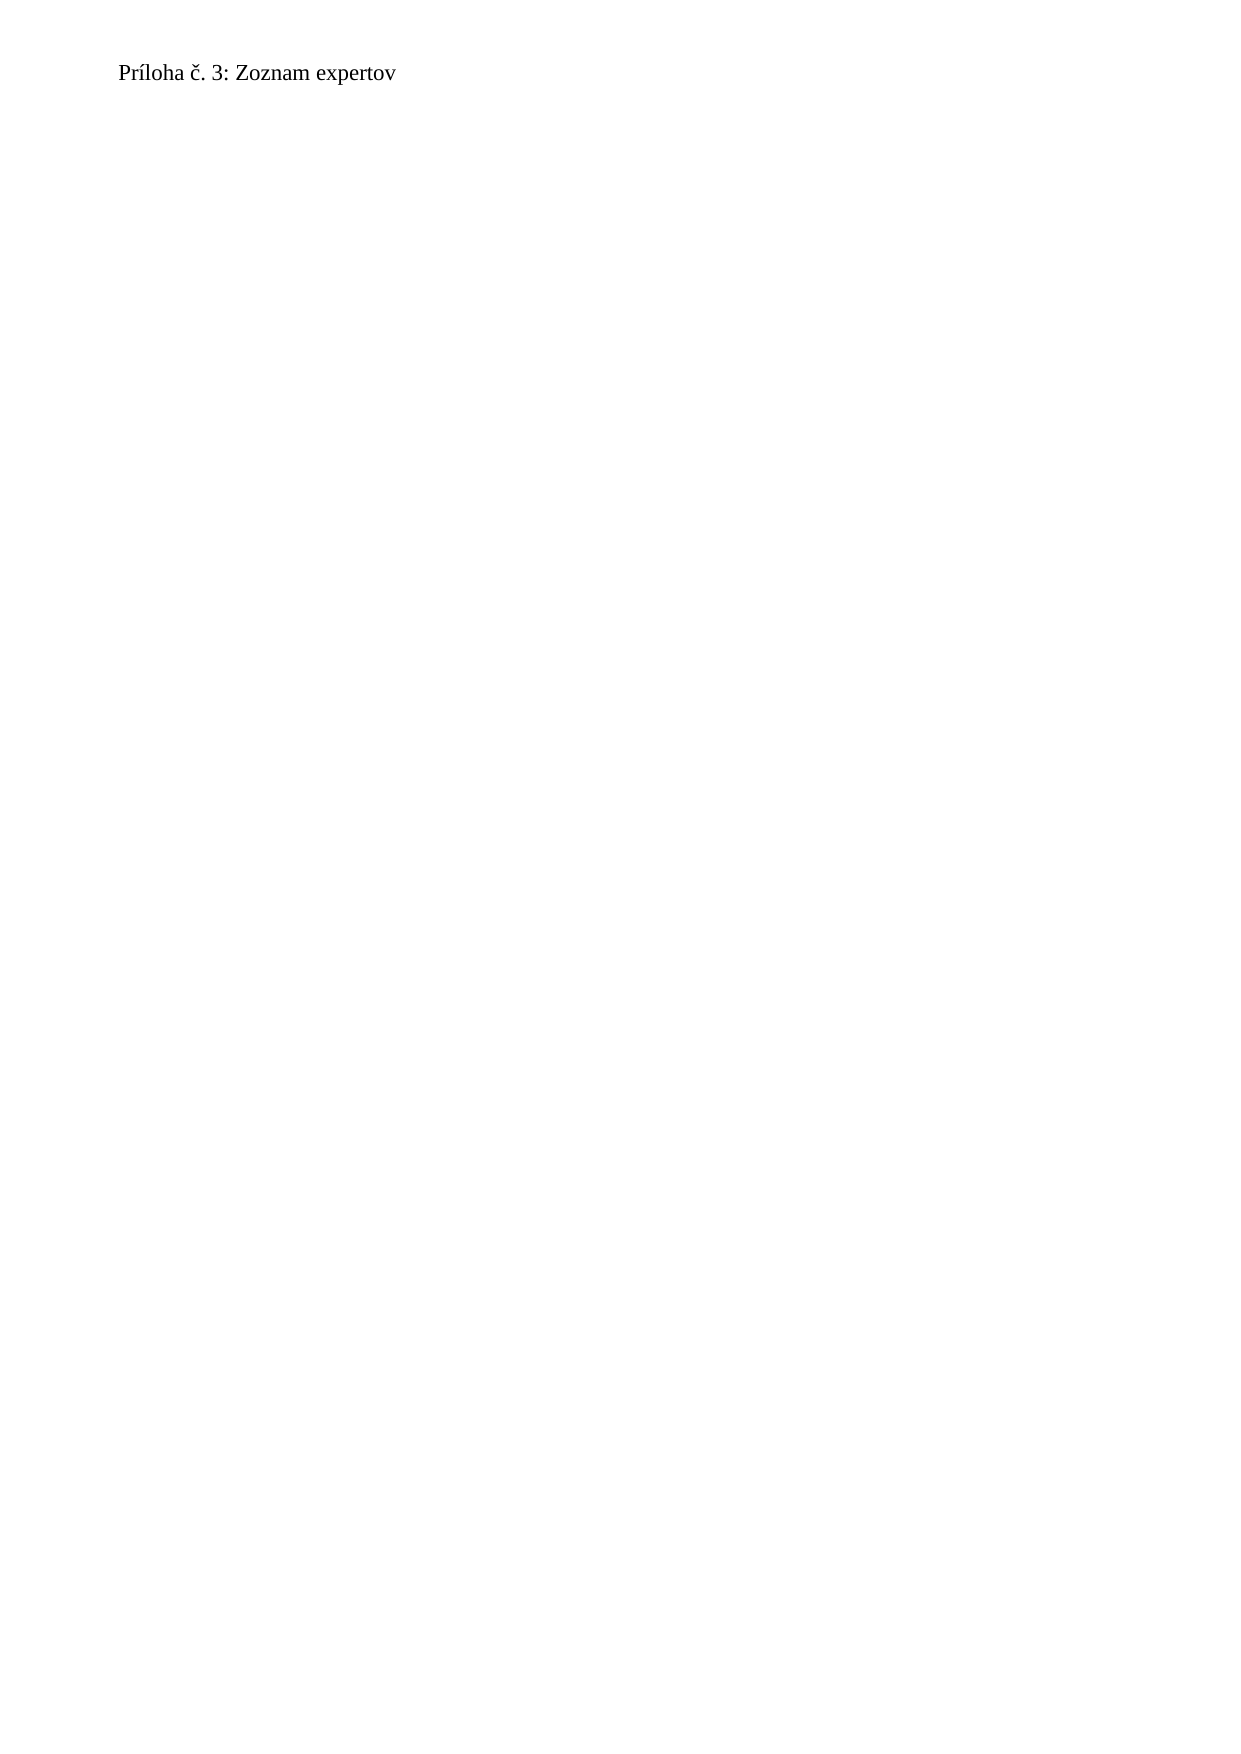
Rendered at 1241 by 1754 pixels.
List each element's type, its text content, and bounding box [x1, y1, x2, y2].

text Príloha č. 3: Zoznam expertov [118, 59, 1092, 86]
